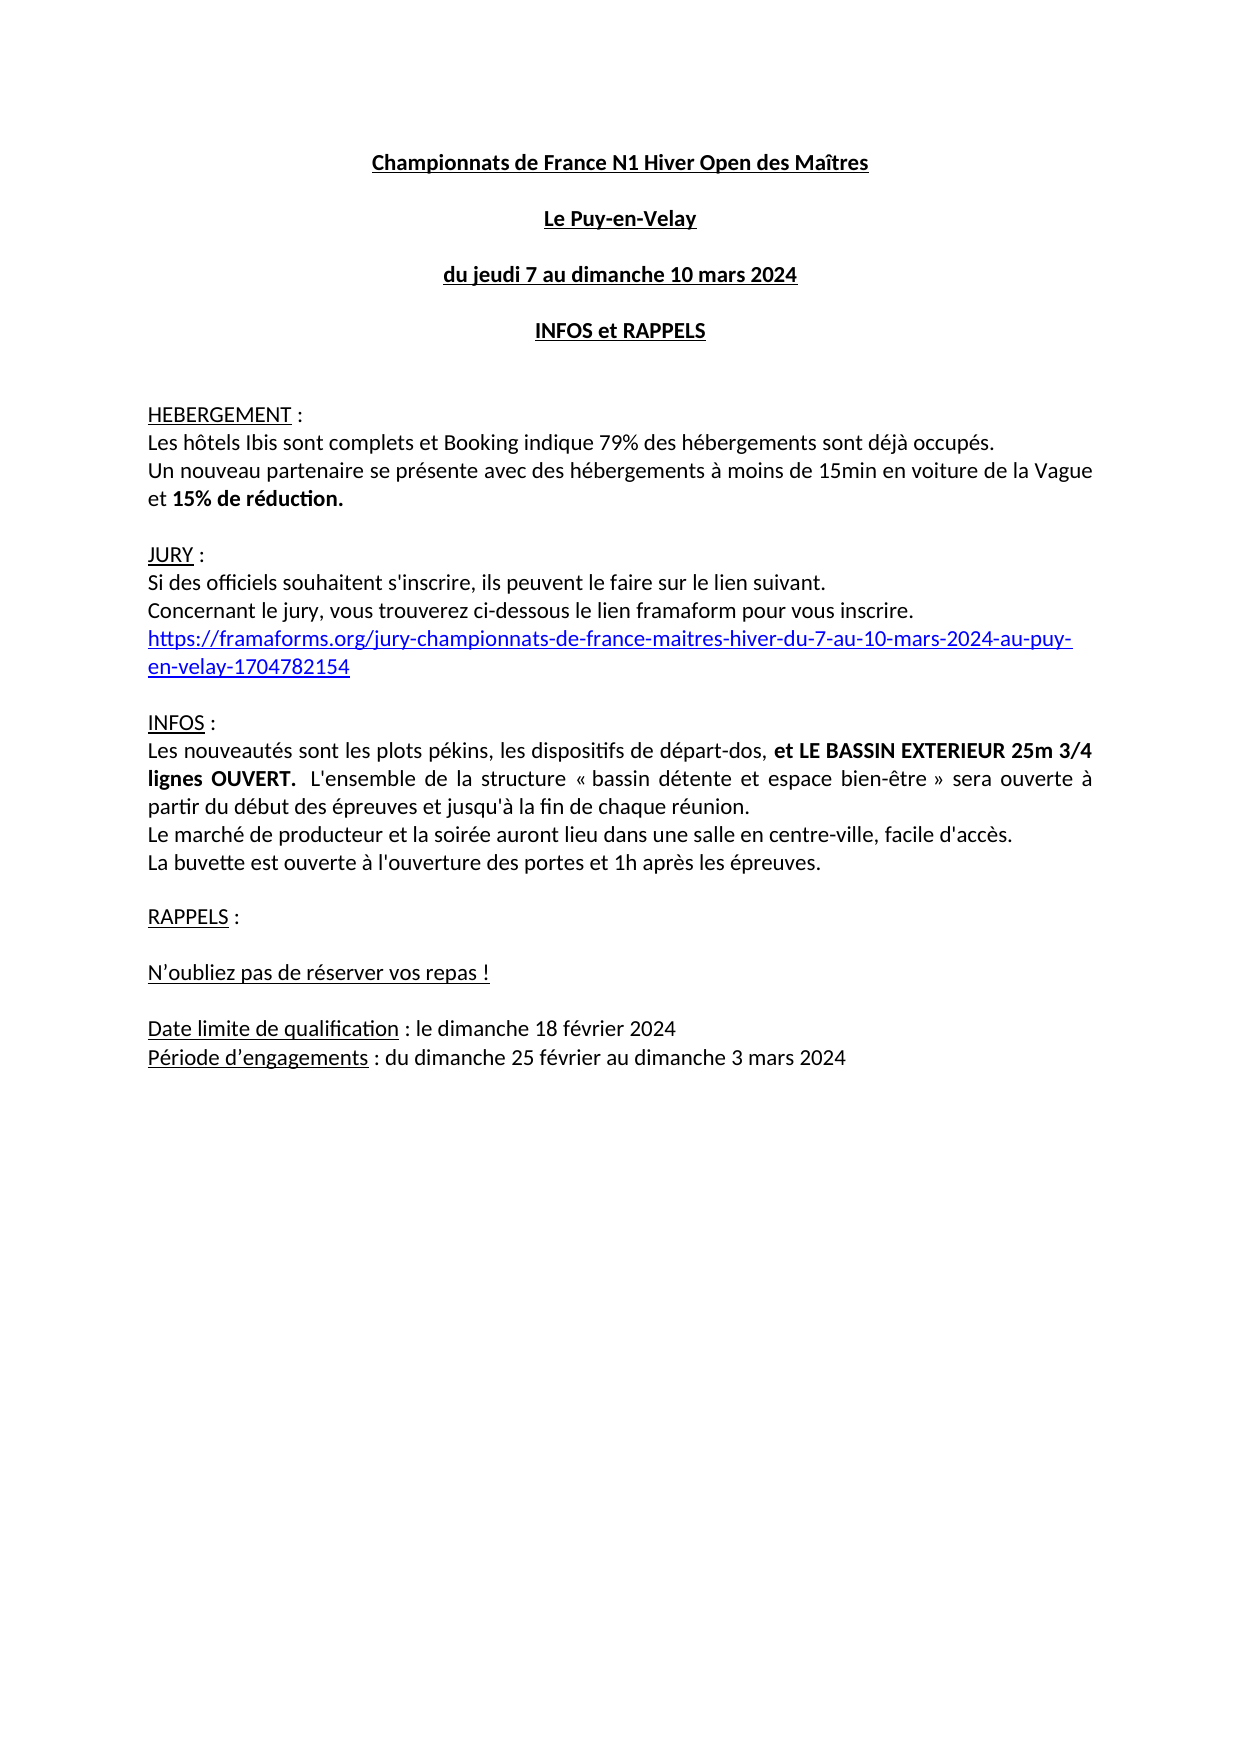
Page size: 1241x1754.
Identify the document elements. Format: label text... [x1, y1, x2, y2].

text JURY : [148, 540, 1093, 568]
text Si des officiels souhaitent s'inscrire, ils peuvent le faire sur le lien suivant. [148, 568, 1093, 596]
text Période d’engagements : du dimanche 25 février au dimanche 3 mars 2024 [148, 1043, 1093, 1071]
text https://framaforms.org/jury-championnats-de-france-maitres-hiver-du-7-au-10-mars-2024-au-puy-en-velay-1704782154 [148, 624, 1093, 680]
text N’oubliez pas de réserver vos repas ! [148, 958, 1093, 987]
text HEBERGEMENT : [148, 400, 1093, 428]
text INFOS et RAPPELS [148, 316, 1093, 344]
text La buvette est ouverte à l'ouverture des portes et 1h après les épreuves. [148, 848, 1093, 876]
text du jeudi 7 au dimanche 10 mars 2024 [148, 260, 1093, 288]
text Le Puy-en-Velay [148, 204, 1093, 232]
text INFOS : [148, 708, 1093, 736]
text Les nouveautés sont les plots pékins, les dispositifs de départ-dos, et LE BASSIN EXTERIEUR 25m 3/4 lignes OUVERT. L'ensemble de la structure « bassin détente et espace bien-être » sera ouverte à partir du début des épreuves et jusqu'à la fin de chaque réunion. [148, 736, 1093, 820]
text Le marché de producteur et la soirée auront lieu dans une salle en centre-ville, facile d'accès. [148, 820, 1093, 848]
text Concernant le jury, vous trouverez ci-dessous le lien framaform pour vous inscrire. [148, 596, 1093, 624]
text RAPPELS : [148, 902, 1093, 931]
text Les hôtels Ibis sont complets et Booking indique 79% des hébergements sont déjà occupés. [148, 428, 1093, 456]
text Championnats de France N1 Hiver Open des Maîtres [148, 148, 1093, 176]
text Date limite de qualification : le dimanche 18 février 2024 [148, 1014, 1093, 1043]
text Un nouveau partenaire se présente avec des hébergements à moins de 15min en voiture de la Vague et 15% de réduction. [148, 456, 1093, 512]
